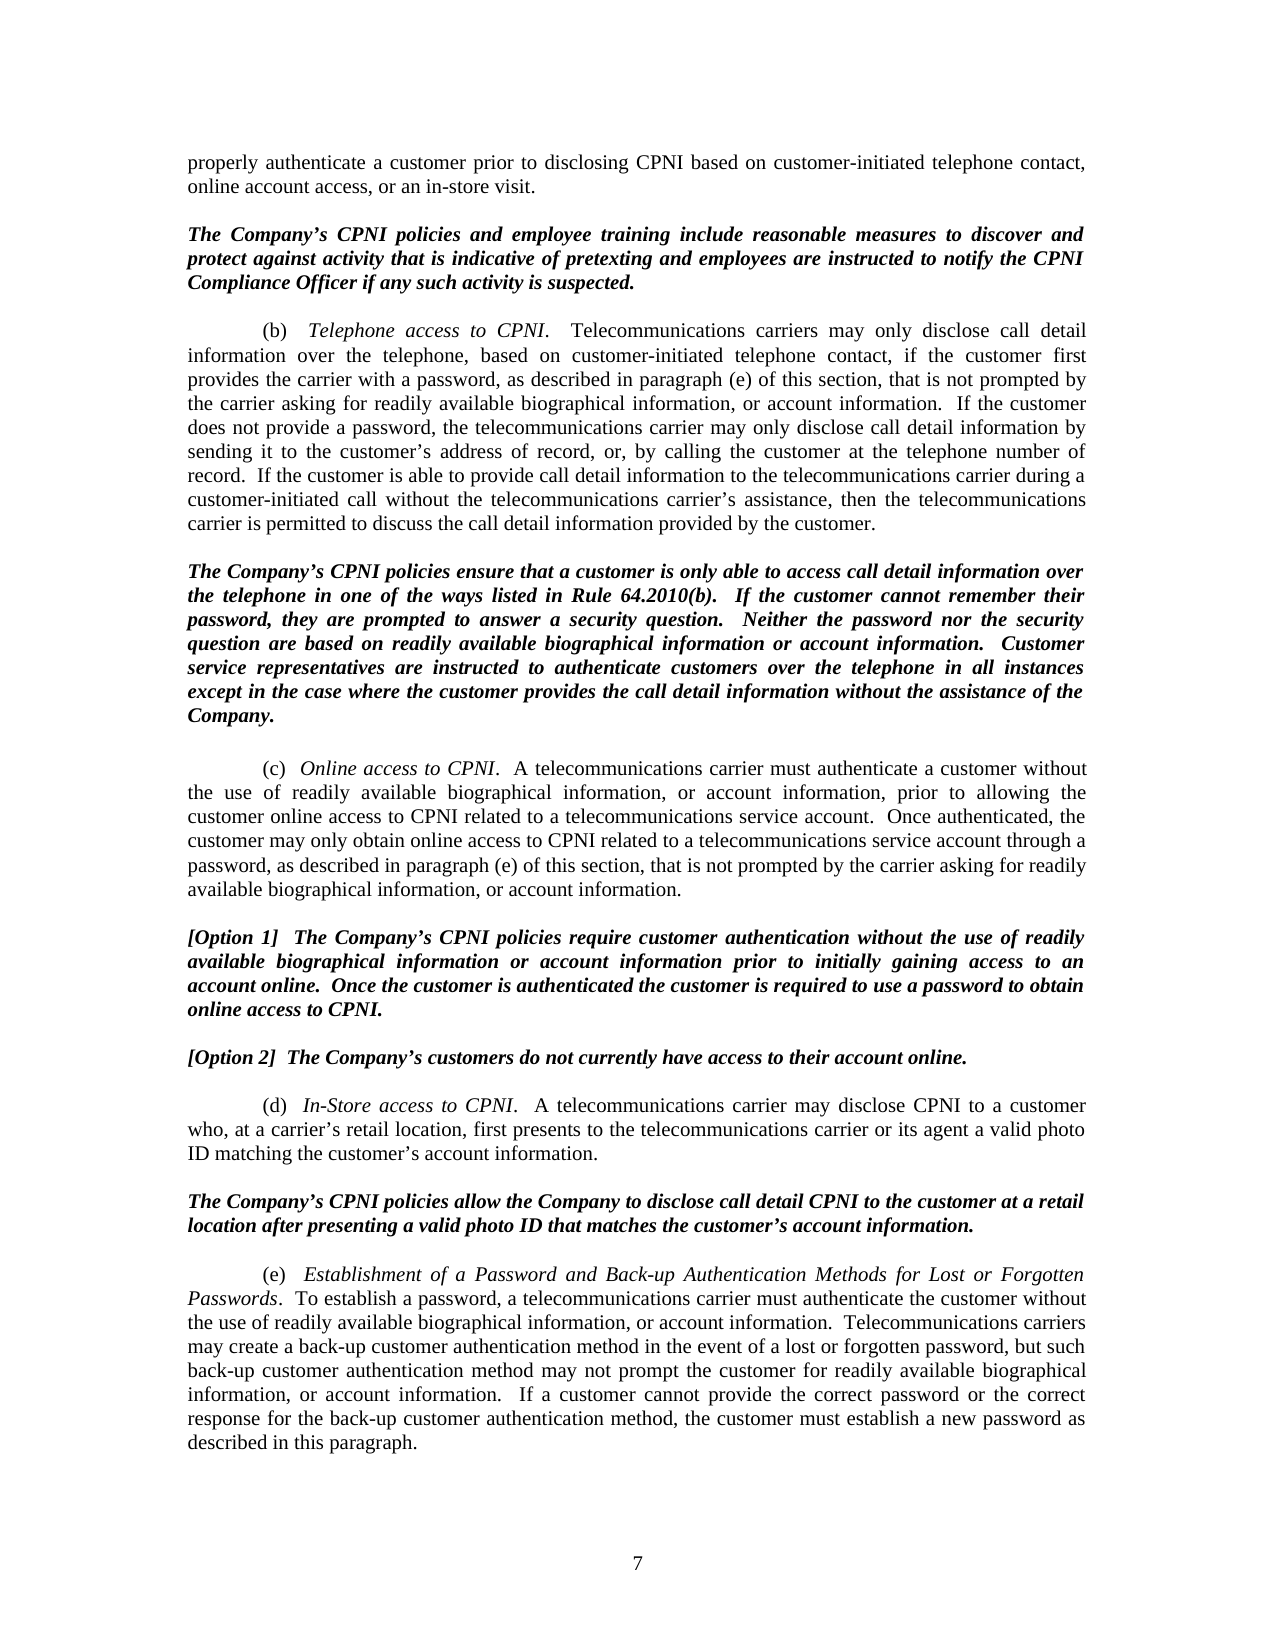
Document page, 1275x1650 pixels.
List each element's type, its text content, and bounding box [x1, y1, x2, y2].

text [Option 2] The Company’s customers do not currently have access to their account online. [187, 1045, 1087, 1069]
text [187, 150, 1087, 198]
text The Company’s CPNI policies allow the Company to disclose call detail CPNI to the customer at a retail location after presenting a valid photo ID that matches the customer’s account information. [187, 1189, 1087, 1237]
text [Option 1] The Company’s CPNI policies require customer authentication without the use of readily available biographical information or account information prior to initially gaining access to an account online. Once the customer is authenticated the customer is required to use a password to obtain online access to CPNI. [187, 925, 1087, 1021]
text The Company’s CPNI policies ensure that a customer is only able to access call detail information over the telephone in one of the ways listed in Rule 64.2010(b). If the customer cannot remember their password, they are prompted to answer a security question. Neither the password nor the security question are based on readily available biographical information or account information. Customer service representatives are instructed to authenticate customers over the telephone in all instances except in the case where the customer provides the call detail information without the assistance of the Company. [187, 559, 1087, 727]
text (e) Establishment of a Password and Back-up Authentication Methods for Lost or Forgotten Passwords. To establish a password, a telecommunications carrier must authenticate the customer without the use of readily available biographical information, or account information. Telecommunications carriers may create a back-up customer authentication method in the event of a lost or forgotten password, but such back-up customer authentication method may not prompt the customer for readily available biographical information, or account information. If a customer cannot provide the correct password or the correct response for the back-up customer authentication method, the customer must establish a new password as described in this paragraph. [187, 1262, 1087, 1454]
text (d) In-Store access to CPNI. A telecommunications carrier may disclose CPNI to a customer who, at a carrier’s retail location, first presents to the telecommunications carrier or its agent a valid photo ID matching the customer’s account information. [187, 1093, 1087, 1165]
text (b) Telephone access to CPNI. Telecommunications carriers may only disclose call detail information over the telephone, based on customer-initiated telephone contact, if the customer first provides the carrier with a password, as described in paragraph (e) of this section, that is not prompted by the carrier asking for readily available biographical information, or account information. If the customer does not provide a password, the telecommunications carrier may only disclose call detail information by sending it to the customer’s address of record, or, by calling the customer at the telephone number of record. If the customer is able to provide call detail information to the telecommunications carrier during a customer-initiated call without the telecommunications carrier’s assistance, then the telecommunications carrier is permitted to discuss the call detail information provided by the customer. [187, 318, 1087, 535]
text The Company’s CPNI policies and employee training include reasonable measures to discover and protect against activity that is indicative of pretexting and employees are instructed to notify the CPNI Compliance Officer if any such activity is suspected. [187, 222, 1087, 294]
list Online access to CPNI. A telecommunications carrier must authenticate a customer without the use of readily available biographical information, or account information, prior to allowing the customer online access to CPNI related to a telecommunications service account. Once authenticated, the customer may only obtain online access to CPNI related to a telecommunications service account through a password, as described in paragraph (e) of this section, that is not prompted by the carrier asking for readily available biographical information, or account information. [187, 756, 1087, 901]
